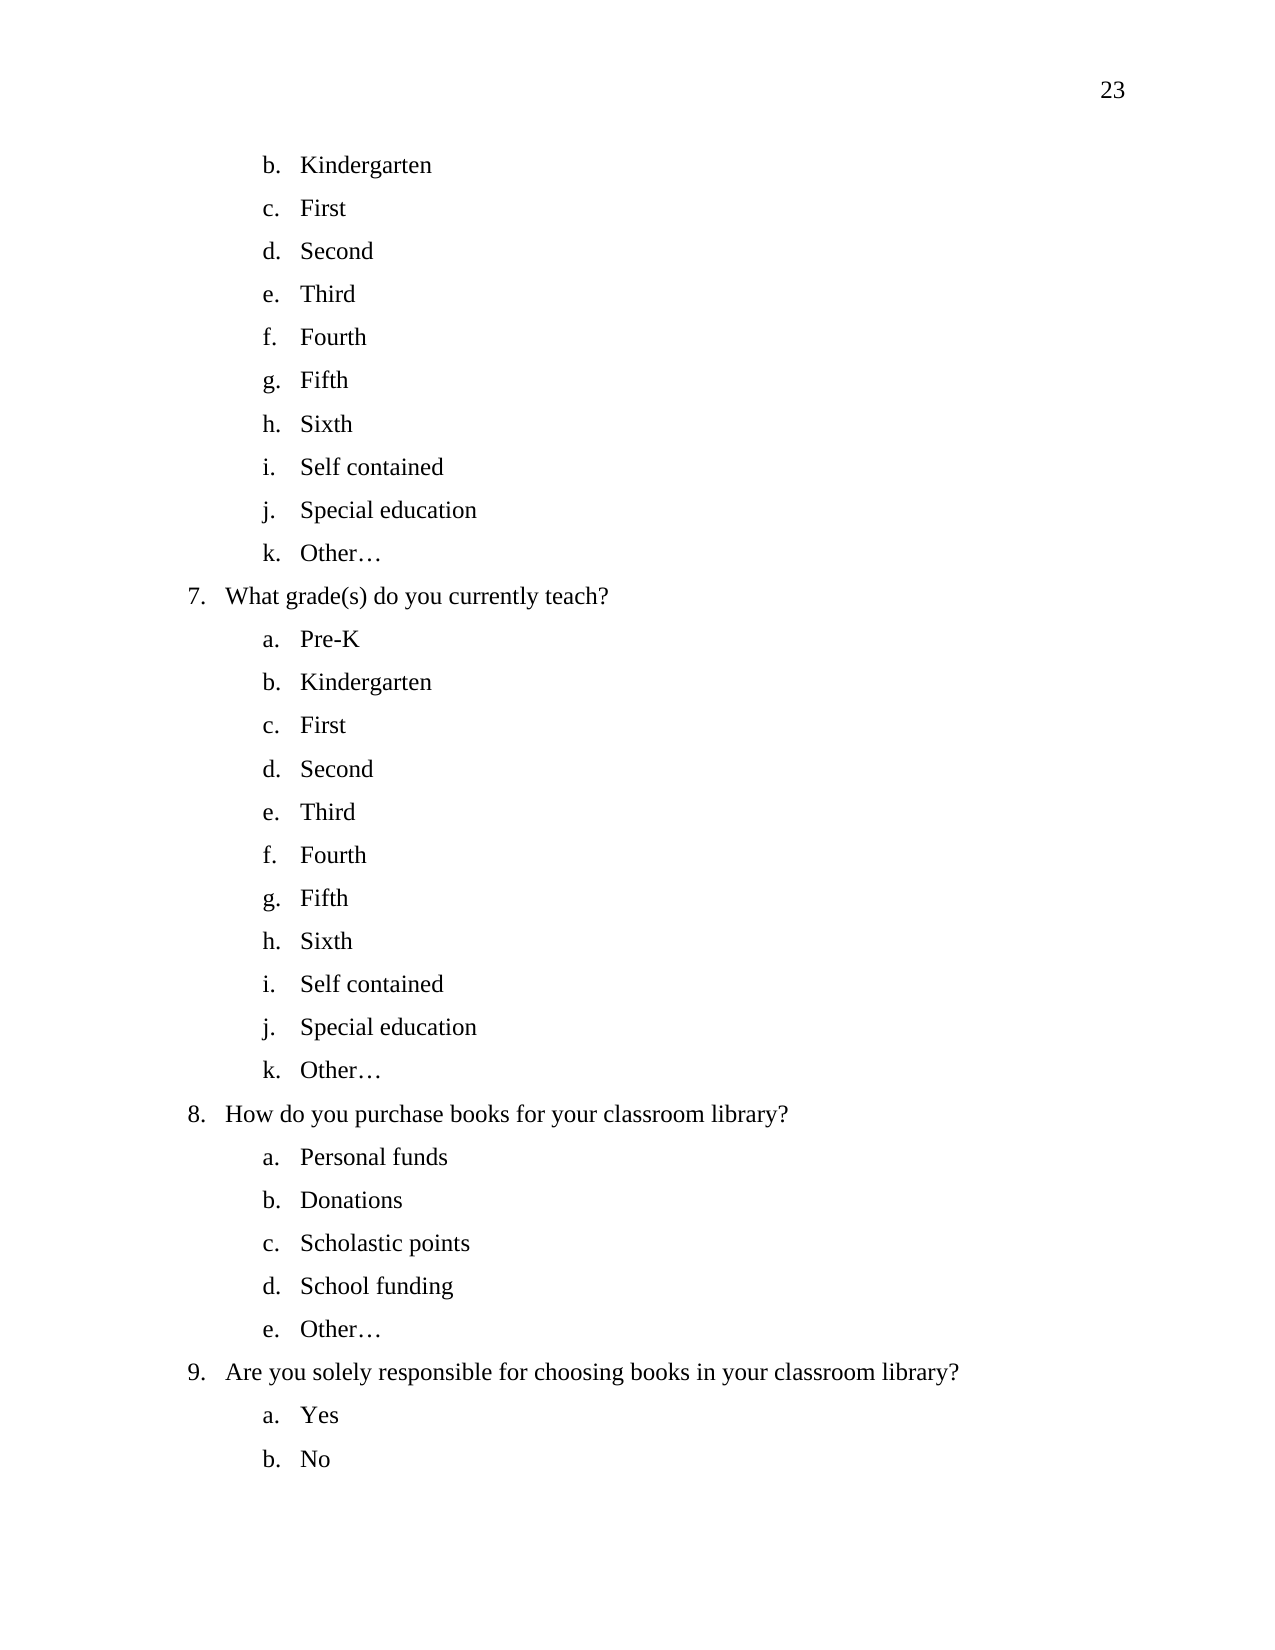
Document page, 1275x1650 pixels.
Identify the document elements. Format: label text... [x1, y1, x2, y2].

list How do you purchase books for your classroom library? [187, 1099, 1125, 1127]
list Other… [262, 1056, 1125, 1084]
list Other… [262, 1314, 1125, 1343]
list First [262, 711, 1125, 739]
list What grade(s) do you currently teach? [187, 581, 1125, 610]
list Special education [262, 1012, 1125, 1041]
list Other… [262, 538, 1125, 567]
list Donations [262, 1185, 1125, 1214]
list Third [262, 279, 1125, 308]
list Second [262, 754, 1125, 782]
list Kindergarten [262, 150, 1125, 179]
list Kindergarten [262, 667, 1125, 696]
list Sixth [262, 409, 1125, 437]
list Self contained [262, 969, 1125, 998]
list No [262, 1444, 1125, 1472]
list Fifth [262, 883, 1125, 912]
list Special education [262, 495, 1125, 524]
list Pre-K [262, 624, 1125, 653]
list Fifth [262, 366, 1125, 394]
list Personal funds [262, 1142, 1125, 1171]
list Third [262, 797, 1125, 826]
list Yes [262, 1401, 1125, 1429]
list Fourth [262, 322, 1125, 351]
list First [262, 193, 1125, 222]
list Scholastic points [262, 1228, 1125, 1257]
list Are you solely responsible for choosing books in your classroom library? [187, 1357, 1125, 1386]
list Fourth [262, 840, 1125, 869]
list Sixth [262, 926, 1125, 955]
list Second [262, 236, 1125, 265]
list Self contained [262, 452, 1125, 481]
list School funding [262, 1271, 1125, 1300]
